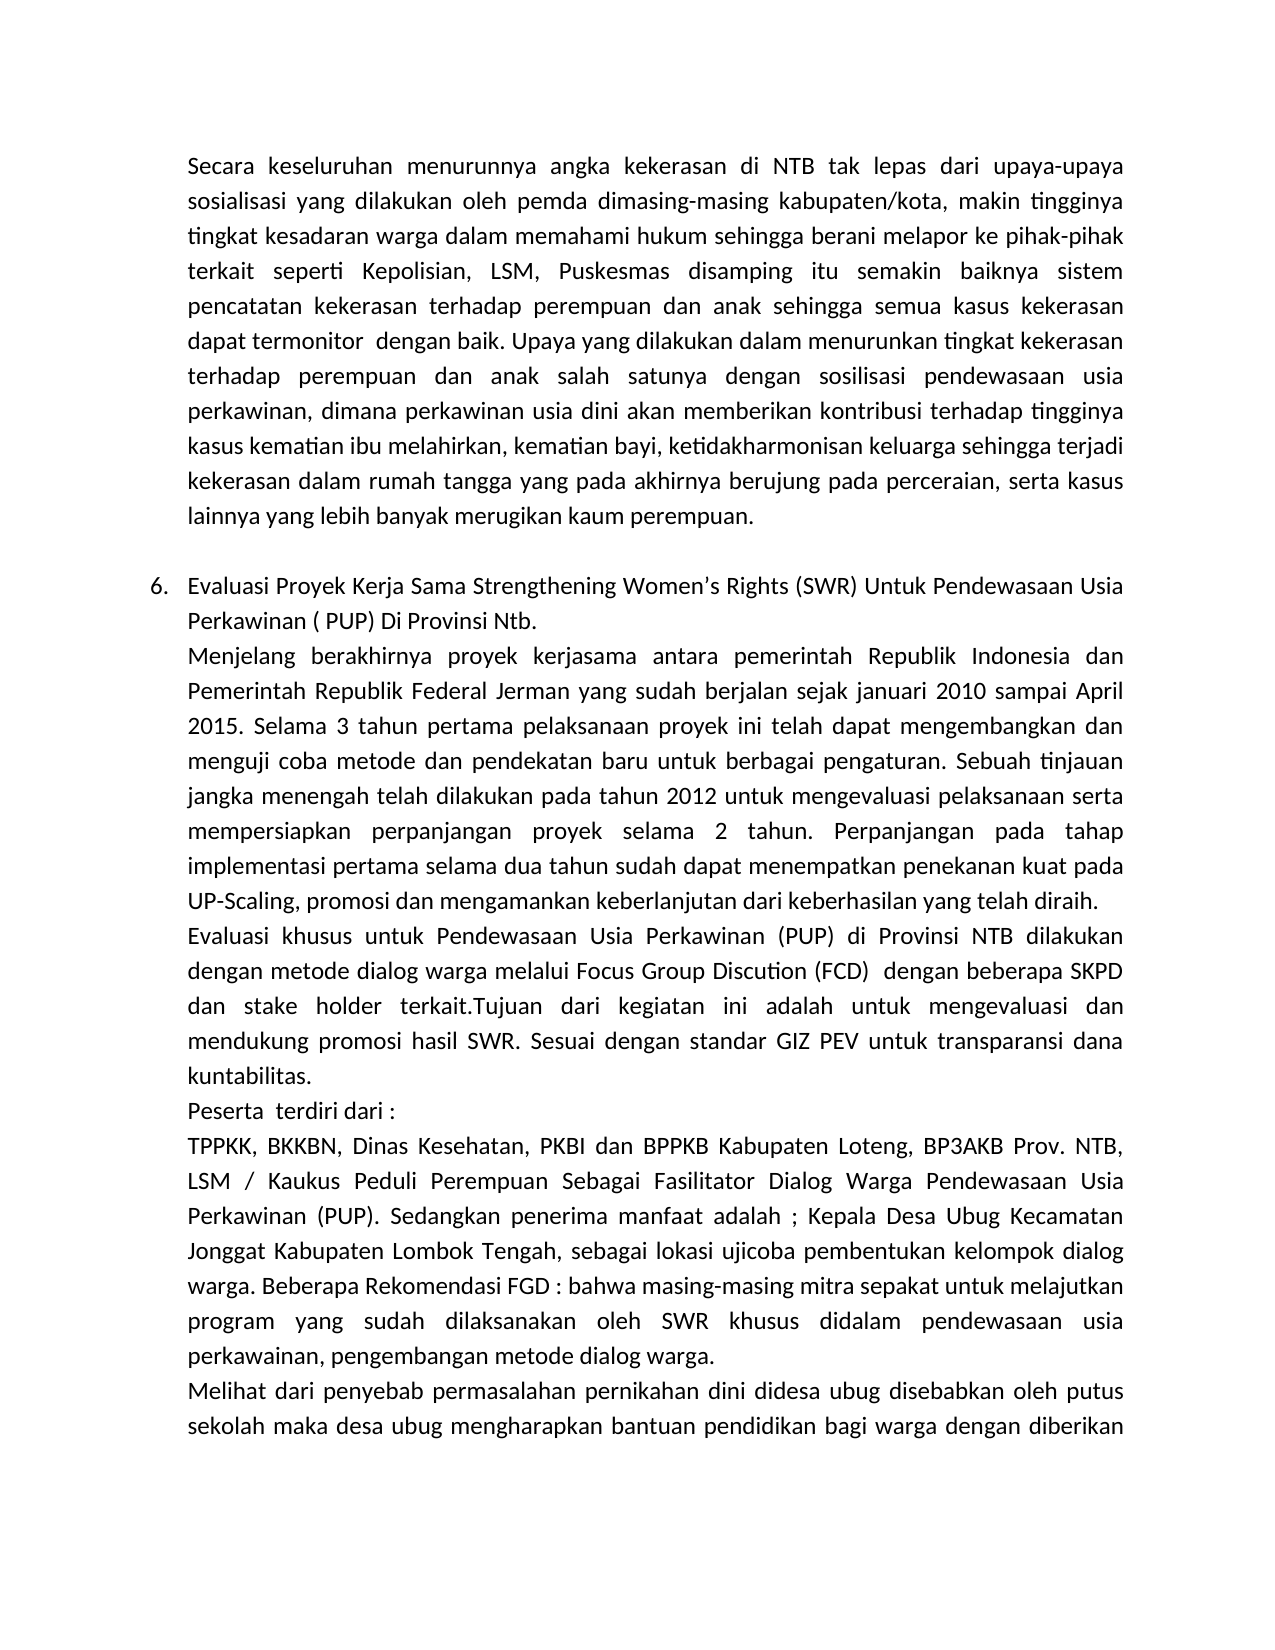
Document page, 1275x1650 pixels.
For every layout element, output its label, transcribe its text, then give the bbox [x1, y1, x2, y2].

list Evaluasi Proyek Kerja Sama Strengthening Women’s Rights (SWR) Untuk Pendewasaan Usia Perkawinan ( PUP) Di Provinsi Ntb. [150, 570, 1125, 636]
list TPPKK, BKKBN, Dinas Kesehatan, PKBI dan BPPKB Kabupaten Loteng, BP3AKB Prov. NTB, LSM / Kaukus Peduli Perempuan Sebagai Fasilitator Dialog Warga Pendewasaan Usia Perkawinan (PUP). Sedangkan penerima manfaat adalah ; Kepala Desa Ubug Kecamatan Jonggat Kabupaten Lombok Tengah, sebagai lokasi ujicoba pembentukan kelompok dialog warga. Beberapa Rekomendasi FGD : bahwa masing-masing mitra sepakat untuk melajutkan program yang sudah dilaksanakan oleh SWR khusus didalam pendewasaan usia perkawainan, pengembangan metode dialog warga. [187, 1130, 1125, 1371]
list Menjelang berakhirnya proyek kerjasama antara pemerintah Republik Indonesia dan Pemerintah Republik Federal Jerman yang sudah berjalan sejak januari 2010 sampai April 2015. Selama 3 tahun pertama pelaksanaan proyek ini telah dapat mengembangkan dan menguji coba metode dan pendekatan baru untuk berbagai pengaturan. Sebuah tinjauan jangka menengah telah dilakukan pada tahun 2012 untuk mengevaluasi pelaksanaan serta mempersiapkan perpanjangan proyek selama 2 tahun. Perpanjangan pada tahap implementasi pertama selama dua tahun sudah dapat menempatkan penekanan kuat pada UP-Scaling, promosi dan mengamankan keberlanjutan dari keberhasilan yang telah diraih. [187, 640, 1125, 916]
list Peserta terdiri dari : [187, 1095, 1125, 1126]
list Evaluasi khusus untuk Pendewasaan Usia Perkawinan (PUP) di Provinsi NTB dilakukan dengan metode dialog warga melalui Focus Group Discution (FCD) dengan beberapa SKPD dan stake holder terkait.Tujuan dari kegiatan ini adalah untuk mengevaluasi dan mendukung promosi hasil SWR. Sesuai dengan standar GIZ PEV untuk transparansi dana kuntabilitas. [187, 920, 1125, 1091]
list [150, 150, 1125, 531]
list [187, 1375, 1125, 1441]
